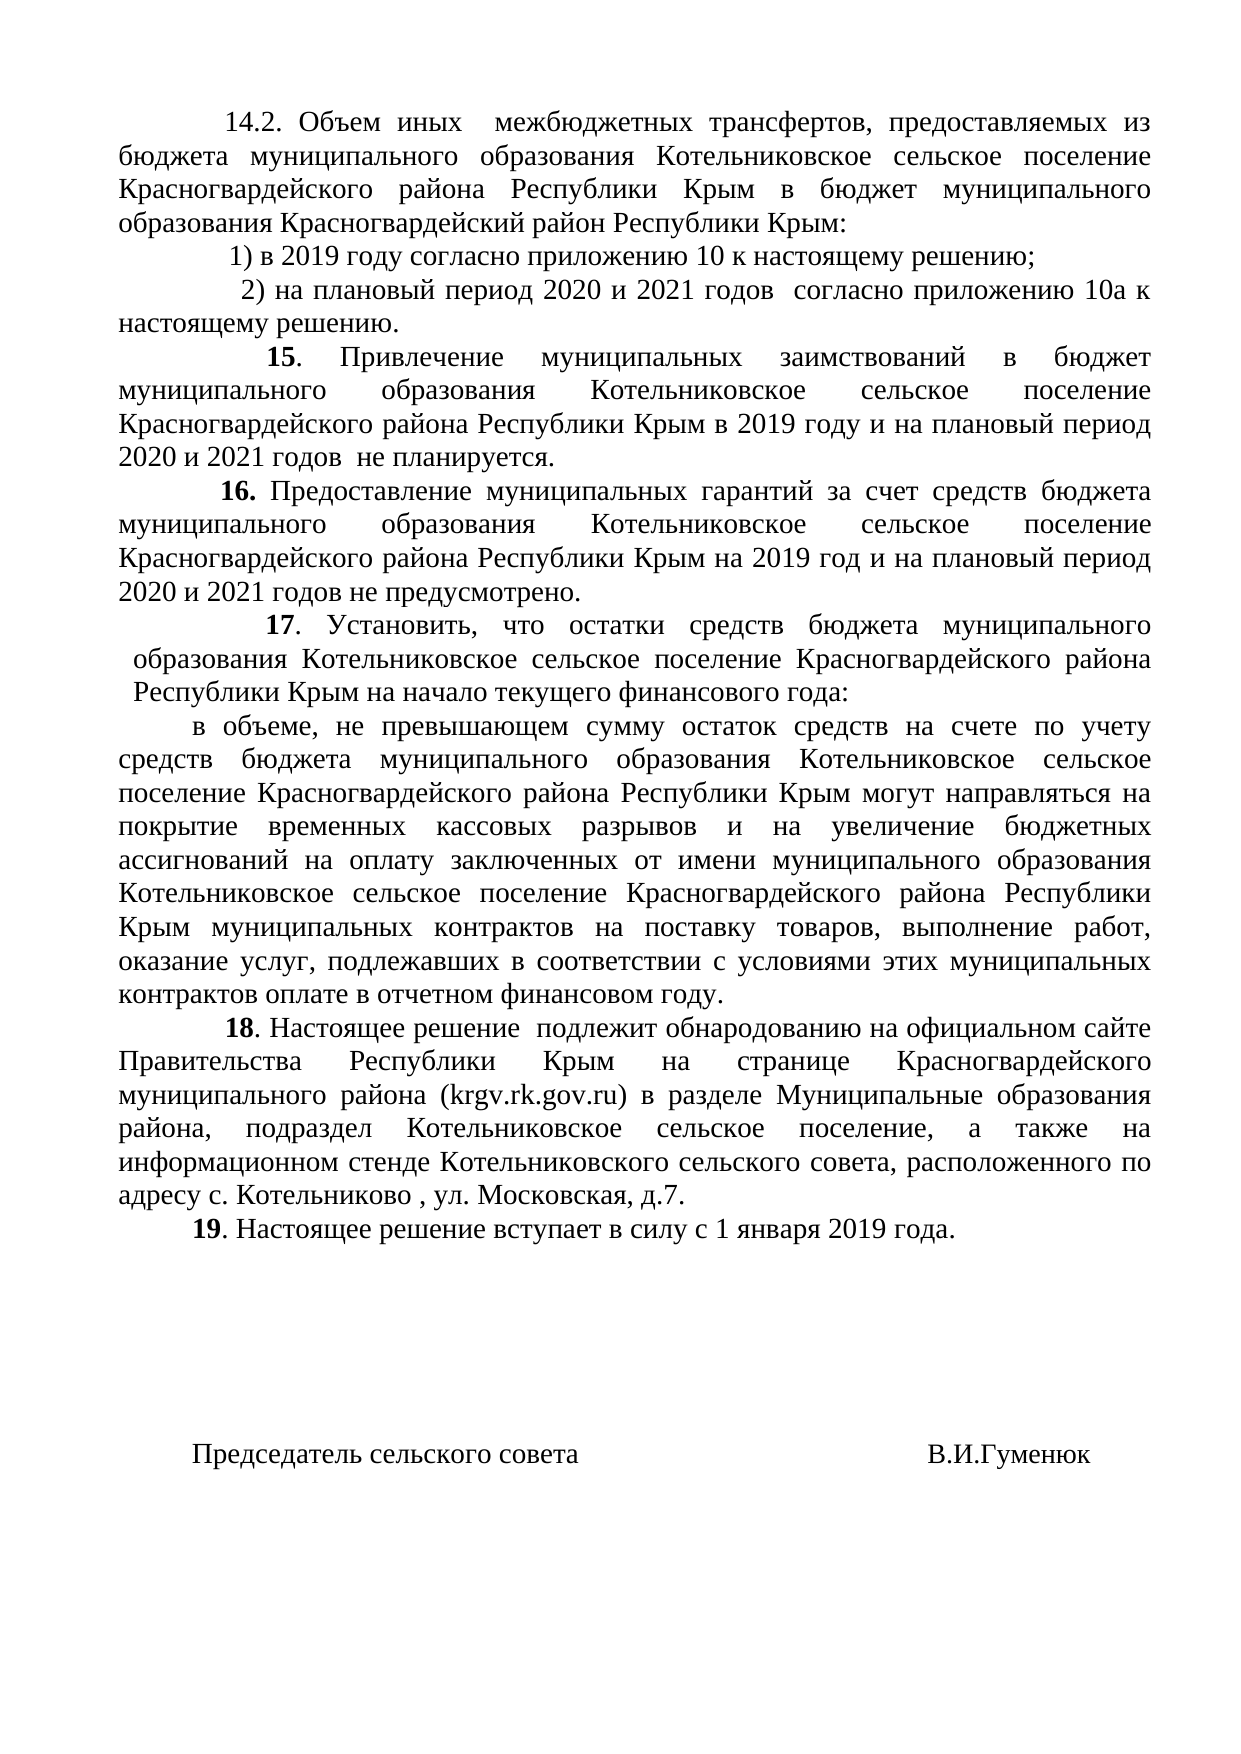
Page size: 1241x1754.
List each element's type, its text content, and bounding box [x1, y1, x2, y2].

text 2) на плановый период 2020 и 2021 годов согласно приложению 10а к настоящему решению. [118, 272, 1152, 339]
text 19. Настоящее решение вступает в силу с 1 января 2019 года. [118, 1211, 1152, 1244]
text 15. Привлечение муниципальных заимствований в бюджет муниципального образования Котельниковское сельское поселение Красногвардейского района Республики Крым в 2019 году и на плановый период 2020 и 2021 годов не планируется. [118, 339, 1152, 473]
text 16. Предоставление муниципальных гарантий за счет средств бюджета муниципального образования Котельниковское сельское поселение Красногвардейского района Республики Крым на 2019 год и на плановый период 2020 и 2021 годов не предусмотрено. [118, 473, 1152, 607]
text 14.2. Объем иных межбюджетных трансфертов, предоставляемых из бюджета муниципального образования Котельниковское сельское поселение Красногвардейского района Республики Крым в бюджет муниципального образования Красногвардейский район Республики Крым: [118, 104, 1152, 238]
text 18. Настоящее решение подлежит обнародованию на официальном сайте Правительства Республики Крым на странице Красногвардейского муниципального района (krgv.rk.gov.ru) в разделе Муниципальные образования района, подраздел Котельниковское сельское поселение, а также на информационном стенде Котельниковского сельского совета, расположенного по адресу с. Котельниково , ул. Московская, д.7. [118, 1010, 1152, 1211]
text в объеме, не превышающем сумму остаток средств на счете по учету средств бюджета муниципального образования Котельниковское сельское поселение Красногвардейского района Республики Крым могут направляться на покрытие временных кассовых разрывов и на увеличение бюджетных ассигнований на оплату заключенных от имени муниципального образования Котельниковское сельское поселение Красногвардейского района Республики Крым муниципальных контрактов на поставку товаров, выполнение работ, оказание услуг, подлежавших в соответствии с условиями этих муниципальных контрактов оплате в отчетном финансовом году. [118, 708, 1152, 1010]
text Председатель сельского совета В.И.Гуменюк [192, 1436, 1152, 1470]
text 17. Установить, что остатки средств бюджета муниципального образования Котельниковское сельское поселение Красногвардейского района Республики Крым на начало текущего финансового года: [133, 607, 1152, 708]
text 1) в 2019 году согласно приложению 10 к настоящему решению; [118, 238, 1152, 272]
